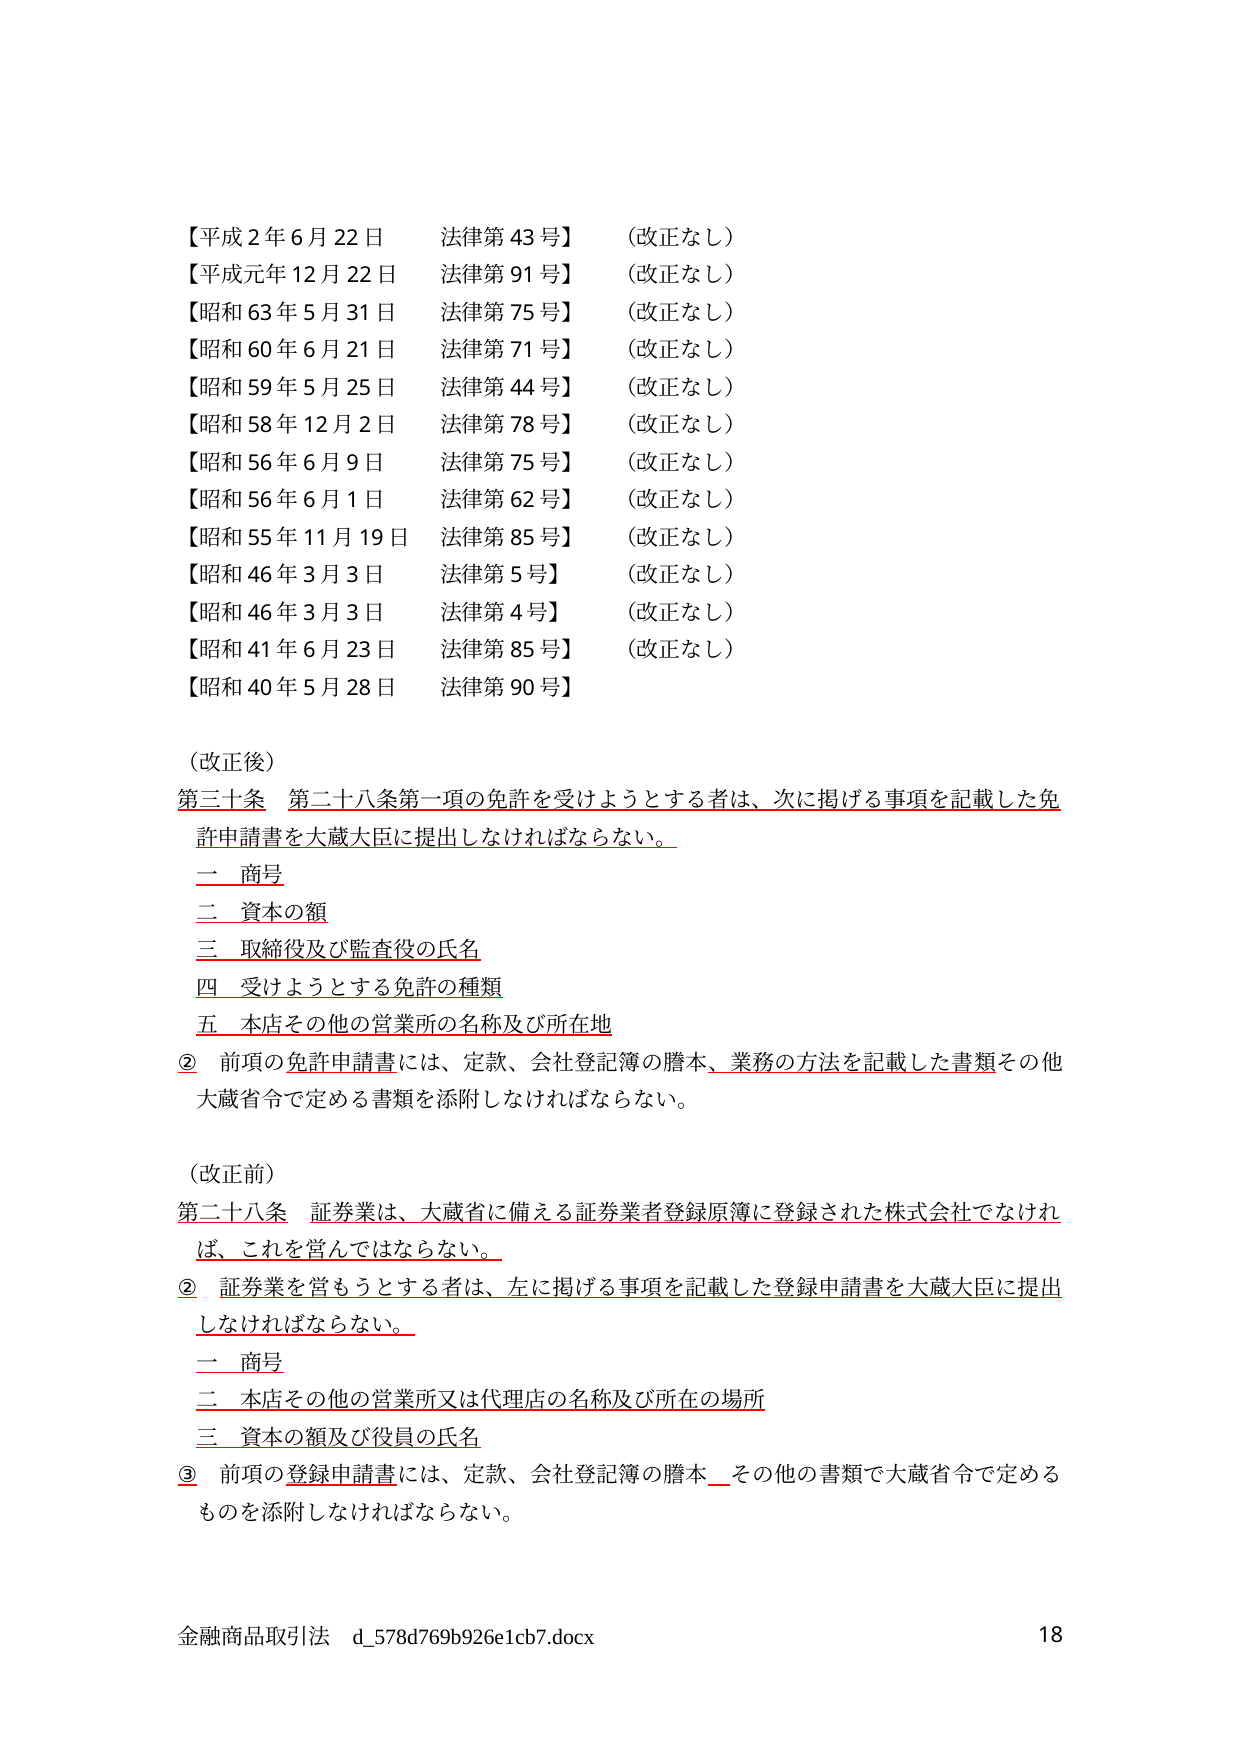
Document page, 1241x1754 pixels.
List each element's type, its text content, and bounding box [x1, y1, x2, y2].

text 四 受けようとする免許の種類 [196, 967, 1063, 1004]
text 五 本店その他の営業所の名称及び所在地 [196, 1004, 1063, 1042]
text ③ 前項の登録申請書には、定款、会社登記簿の謄本 その他の書類で大蔵省令で定めるものを添附しなければならない。 [177, 1454, 1063, 1529]
text 一 商号 [196, 854, 1063, 892]
text 【昭和46年3月3日 法律第5号】 （改正なし） [177, 554, 1063, 592]
text 第二十八条 証券業は、大蔵省に備える証券業者登録原簿に登録された株式会社でなければ、これを営んではならない。 [177, 1192, 1063, 1267]
text 三 資本の額及び役員の氏名 [196, 1417, 1063, 1454]
text 二 本店その他の営業所又は代理店の名称及び所在の場所 [196, 1379, 1063, 1417]
text 【昭和41年6月23日 法律第85号】 （改正なし） [177, 629, 1063, 667]
text 第三十条 第二十八条第一項の免許を受けようとする者は、次に掲げる事項を記載した免許申請書を大蔵大臣に提出しなければならない。 [177, 779, 1063, 854]
text （改正前） [177, 1154, 1063, 1192]
text 【昭和40年5月28日 法律第90号】 [177, 667, 1063, 704]
text 【平成元年12月22日 法律第91号】 （改正なし） [177, 254, 1063, 292]
text 三 取締役及び監査役の氏名 [196, 929, 1063, 967]
text （改正後） [177, 742, 1063, 779]
text 【昭和46年3月3日 法律第4号】 （改正なし） [177, 592, 1063, 629]
text ② 前項の免許申請書には、定款、会社登記簿の謄本、業務の方法を記載した書類その他大蔵省令で定める書類を添附しなければならない。 [177, 1042, 1063, 1117]
text ② 証券業を営もうとする者は、左に掲げる事項を記載した登録申請書を大蔵大臣に提出しなければならない。 [177, 1267, 1063, 1342]
text 【昭和60年6月21日 法律第71号】 （改正なし） [177, 329, 1063, 367]
text 【平成2年6月22日 法律第43号】 （改正なし） [177, 217, 1063, 254]
text 【昭和63年5月31日 法律第75号】 （改正なし） [177, 292, 1063, 329]
text 【昭和59年5月25日 法律第44号】 （改正なし） [177, 367, 1063, 404]
text 【昭和56年6月1日 法律第62号】 （改正なし） [177, 479, 1063, 517]
text 二 資本の額 [196, 892, 1063, 929]
text 【昭和56年6月9日 法律第75号】 （改正なし） [177, 442, 1063, 479]
text 一 商号 [196, 1342, 1063, 1379]
text 【昭和55年11月19日 法律第85号】 （改正なし） [177, 517, 1063, 554]
text 【昭和58年12月2日 法律第78号】 （改正なし） [177, 404, 1063, 442]
